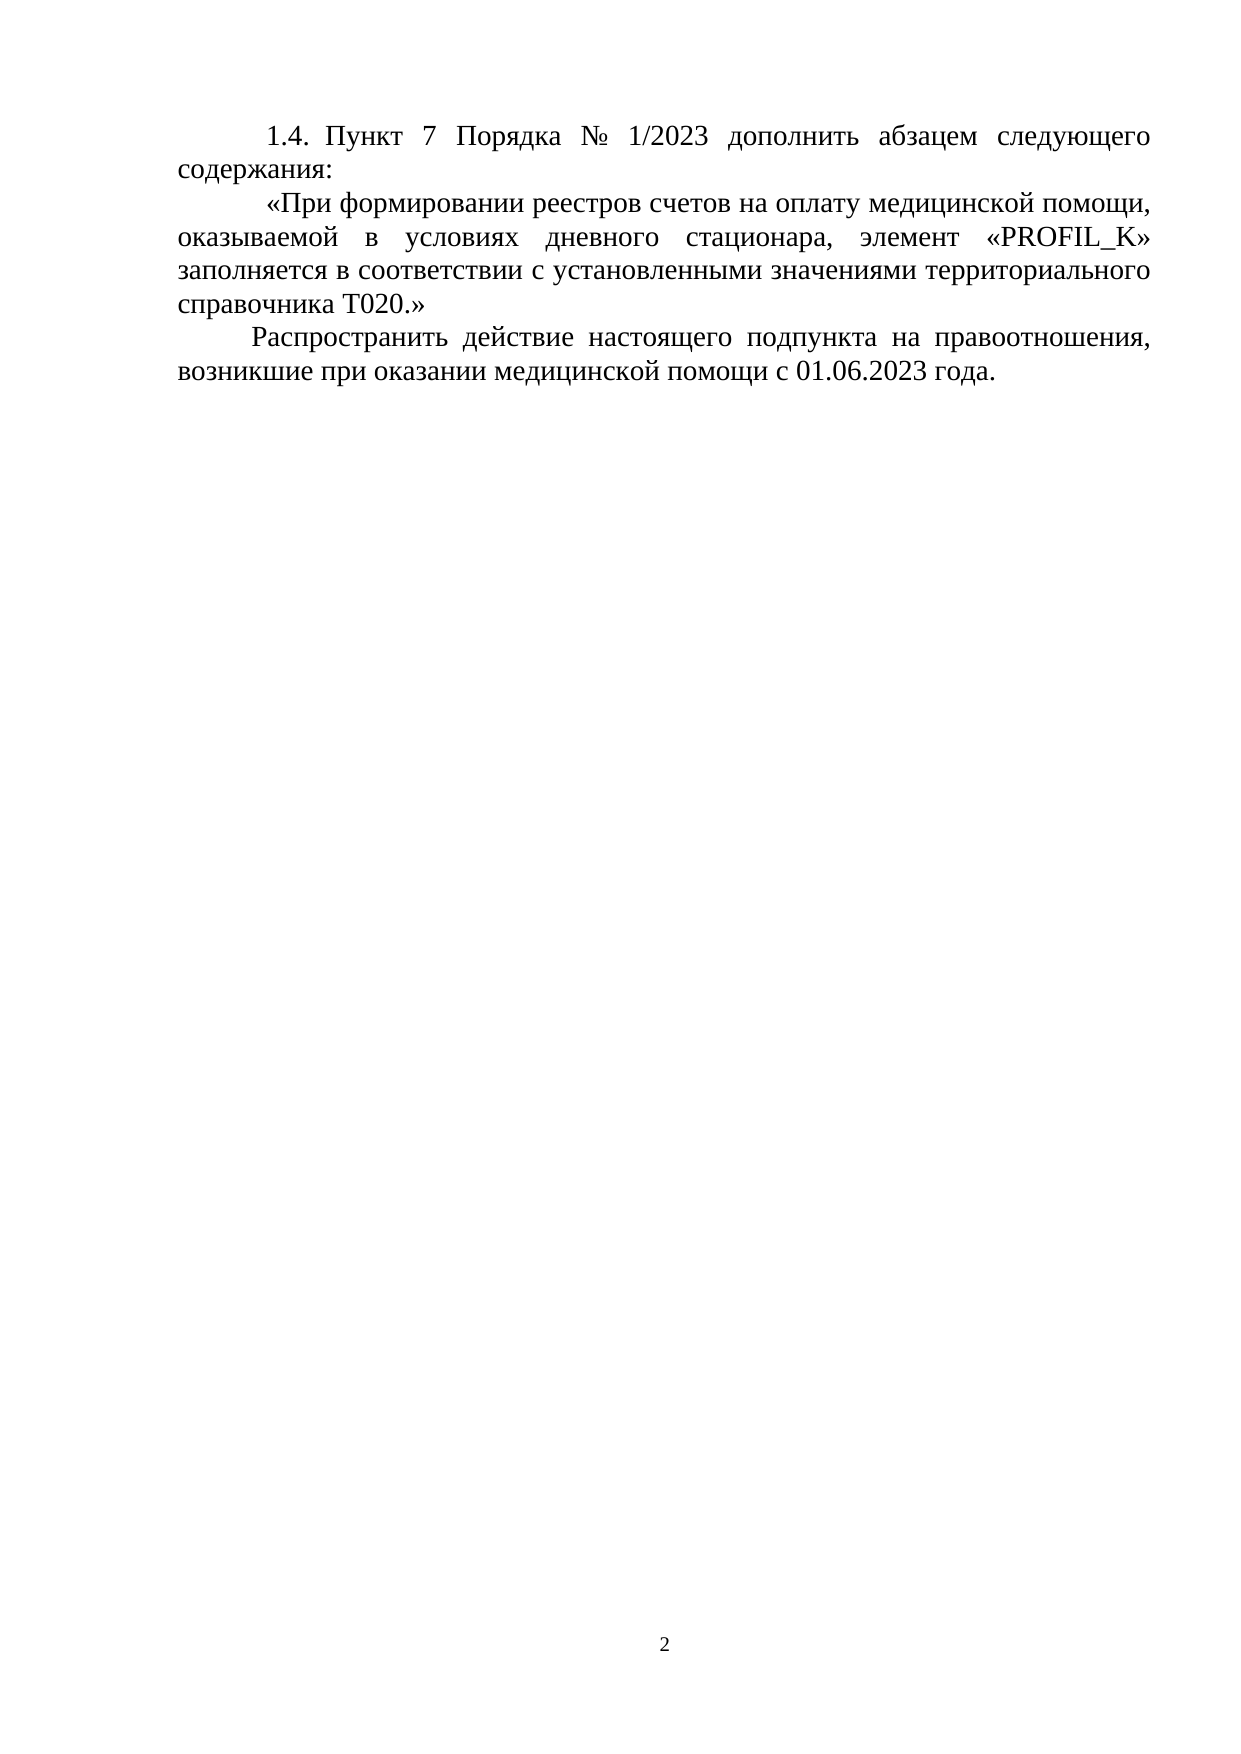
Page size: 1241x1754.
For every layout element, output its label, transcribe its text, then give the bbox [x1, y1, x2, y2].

list Пункт 7 Порядка № 1/2023 дополнить абзацем следующего содержания: [177, 118, 1152, 185]
text Распространить действие настоящего подпункта на правоотношения, возникшие при оказании медицинской помощи с 01.06.2023 года. [177, 319, 1152, 386]
list «При формировании реестров счетов на оплату медицинской помощи, оказываемой в условиях дневного стационара, элемент «PROFIL_K» заполняется в соответствии с установленными значениями территориального справочника T020.» [177, 185, 1152, 319]
